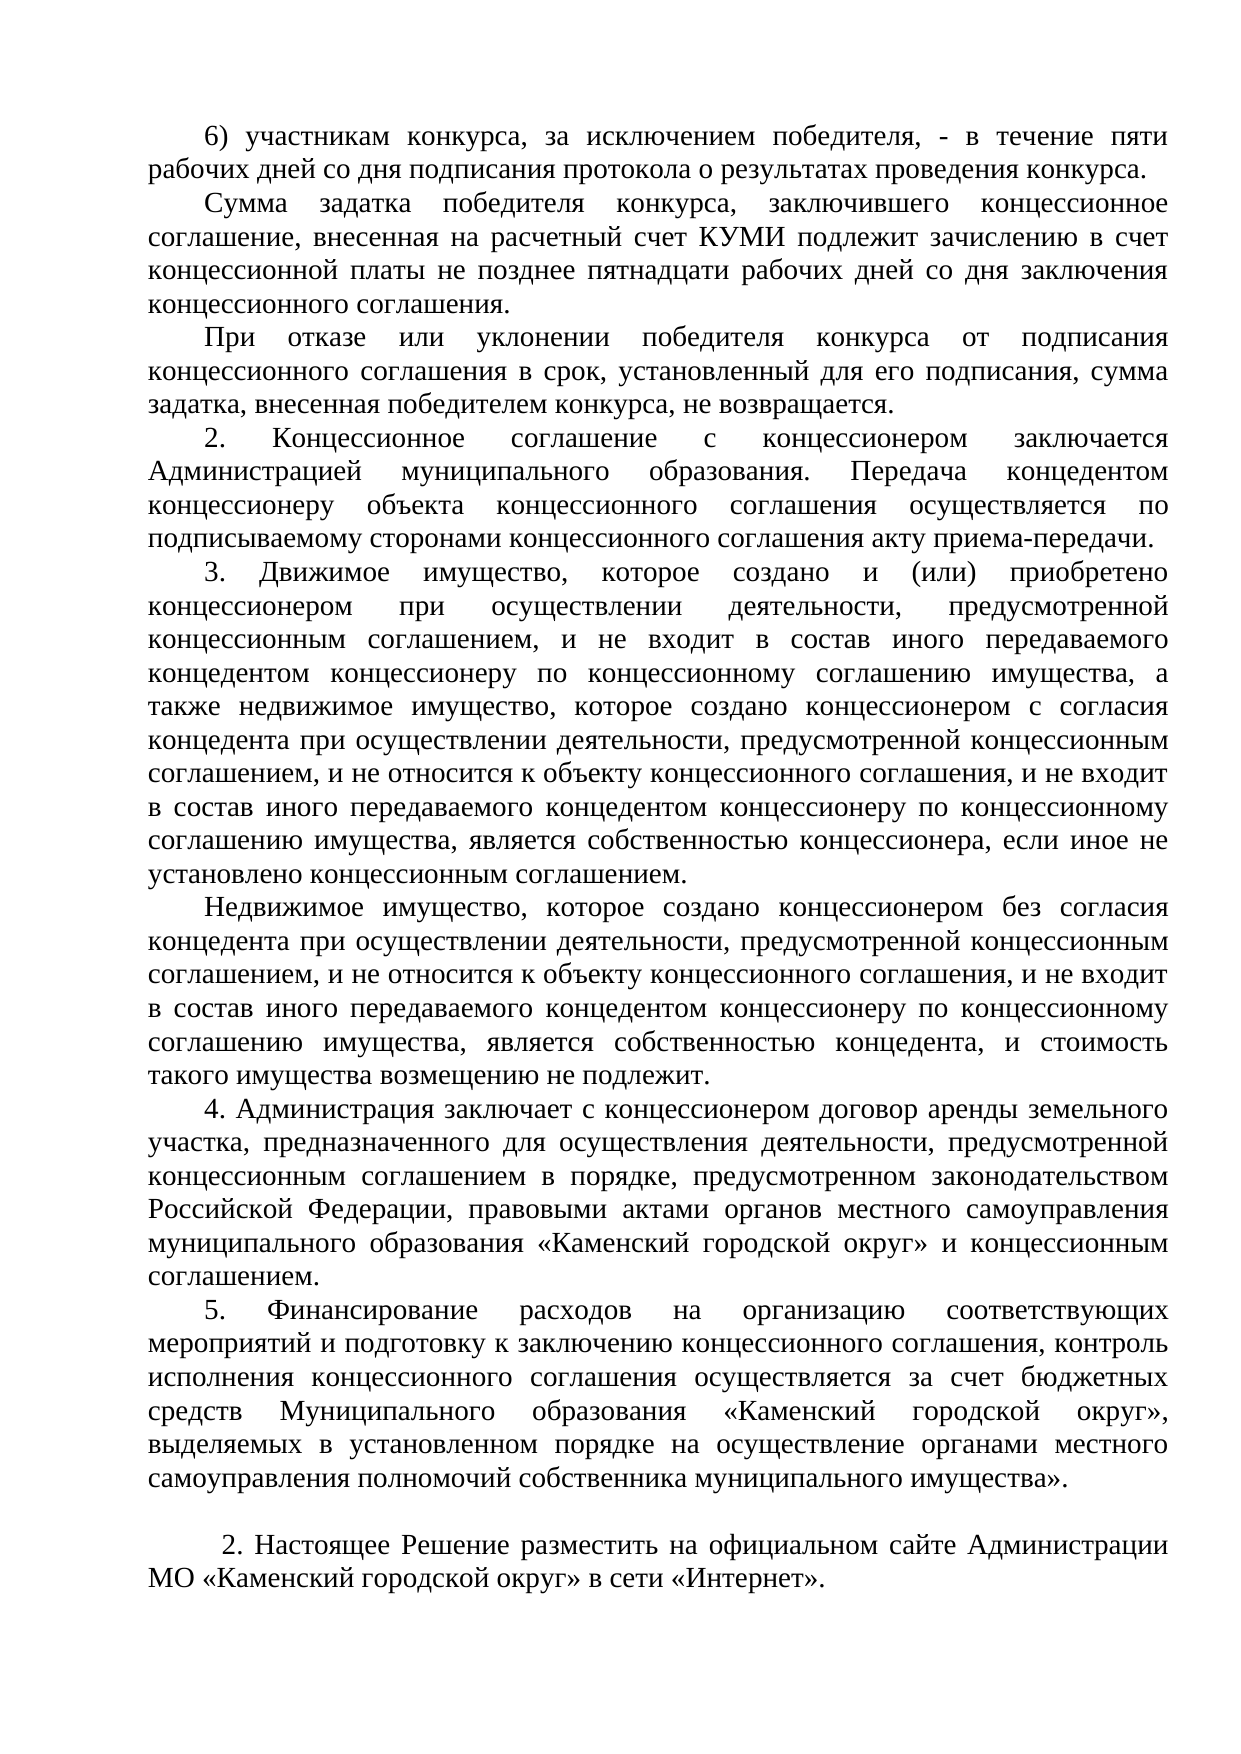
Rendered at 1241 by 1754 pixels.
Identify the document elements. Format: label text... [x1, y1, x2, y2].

text Сумма задатка победителя конкурса, заключившего концессионное соглашение, внесенная на расчетный счет КУМИ подлежит зачислению в счет концессионной платы не позднее пятнадцати рабочих дней со дня заключения концессионного соглашения. [148, 185, 1169, 319]
text 5. Финансирование расходов на организацию соответствующих мероприятий и подготовку к заключению концессионного соглашения, контроль исполнения концессионного соглашения осуществляется за счет бюджетных средств Муниципального образования «Каменский городской округ», выделяемых в установленном порядке на осуществление органами местного самоуправления полномочий собственника муниципального имущества». [148, 1292, 1169, 1493]
text 2. Концессионное соглашение с концессионером заключается Администрацией муниципального образования. Передача концедентом концессионеру объекта концессионного соглашения осуществляется по подписываемому сторонами концессионного соглашения акту приема-передачи. [148, 420, 1169, 554]
text Недвижимое имущество, которое создано концессионером без согласия концедента при осуществлении деятельности, предусмотренной концессионным соглашением, и не относится к объекту концессионного соглашения, и не входит в состав иного передаваемого концедентом концессионеру по концессионному соглашению имущества, является собственностью концедента, и стоимость такого имущества возмещению не подлежит. [148, 889, 1169, 1091]
text 6) участникам конкурса, за исключением победителя, - в течение пяти рабочих дней со дня подписания протокола о результатах проведения конкурса. [148, 118, 1169, 185]
text 3. Движимое имущество, которое создано и (или) приобретено концессионером при осуществлении деятельности, предусмотренной концессионным соглашением, и не входит в состав иного передаваемого концедентом концессионеру по концессионному соглашению имущества, а также недвижимое имущество, которое создано концессионером с согласия концедента при осуществлении деятельности, предусмотренной концессионным соглашением, и не относится к объекту концессионного соглашения, и не входит в состав иного передаваемого концедентом концессионеру по концессионному соглашению имущества, является собственностью концессионера, если иное не установлено концессионным соглашением. [148, 554, 1169, 889]
text 4. Администрация заключает с концессионером договор аренды земельного участка, предназначенного для осуществления деятельности, предусмотренной концессионным соглашением в порядке, предусмотренном законодательством Российской Федерации, правовыми актами органов местного самоуправления муниципального образования «Каменский городской округ» и концессионным соглашением. [148, 1091, 1169, 1292]
text 2. Настоящее Решение разместить на официальном сайте Администрации МО «Каменский городской округ» в сети «Интернет». [148, 1527, 1169, 1594]
text При отказе или уклонении победителя конкурса от подписания концессионного соглашения в срок, установленный для его подписания, сумма задатка, внесенная победителем конкурса, не возвращается. [148, 319, 1169, 420]
